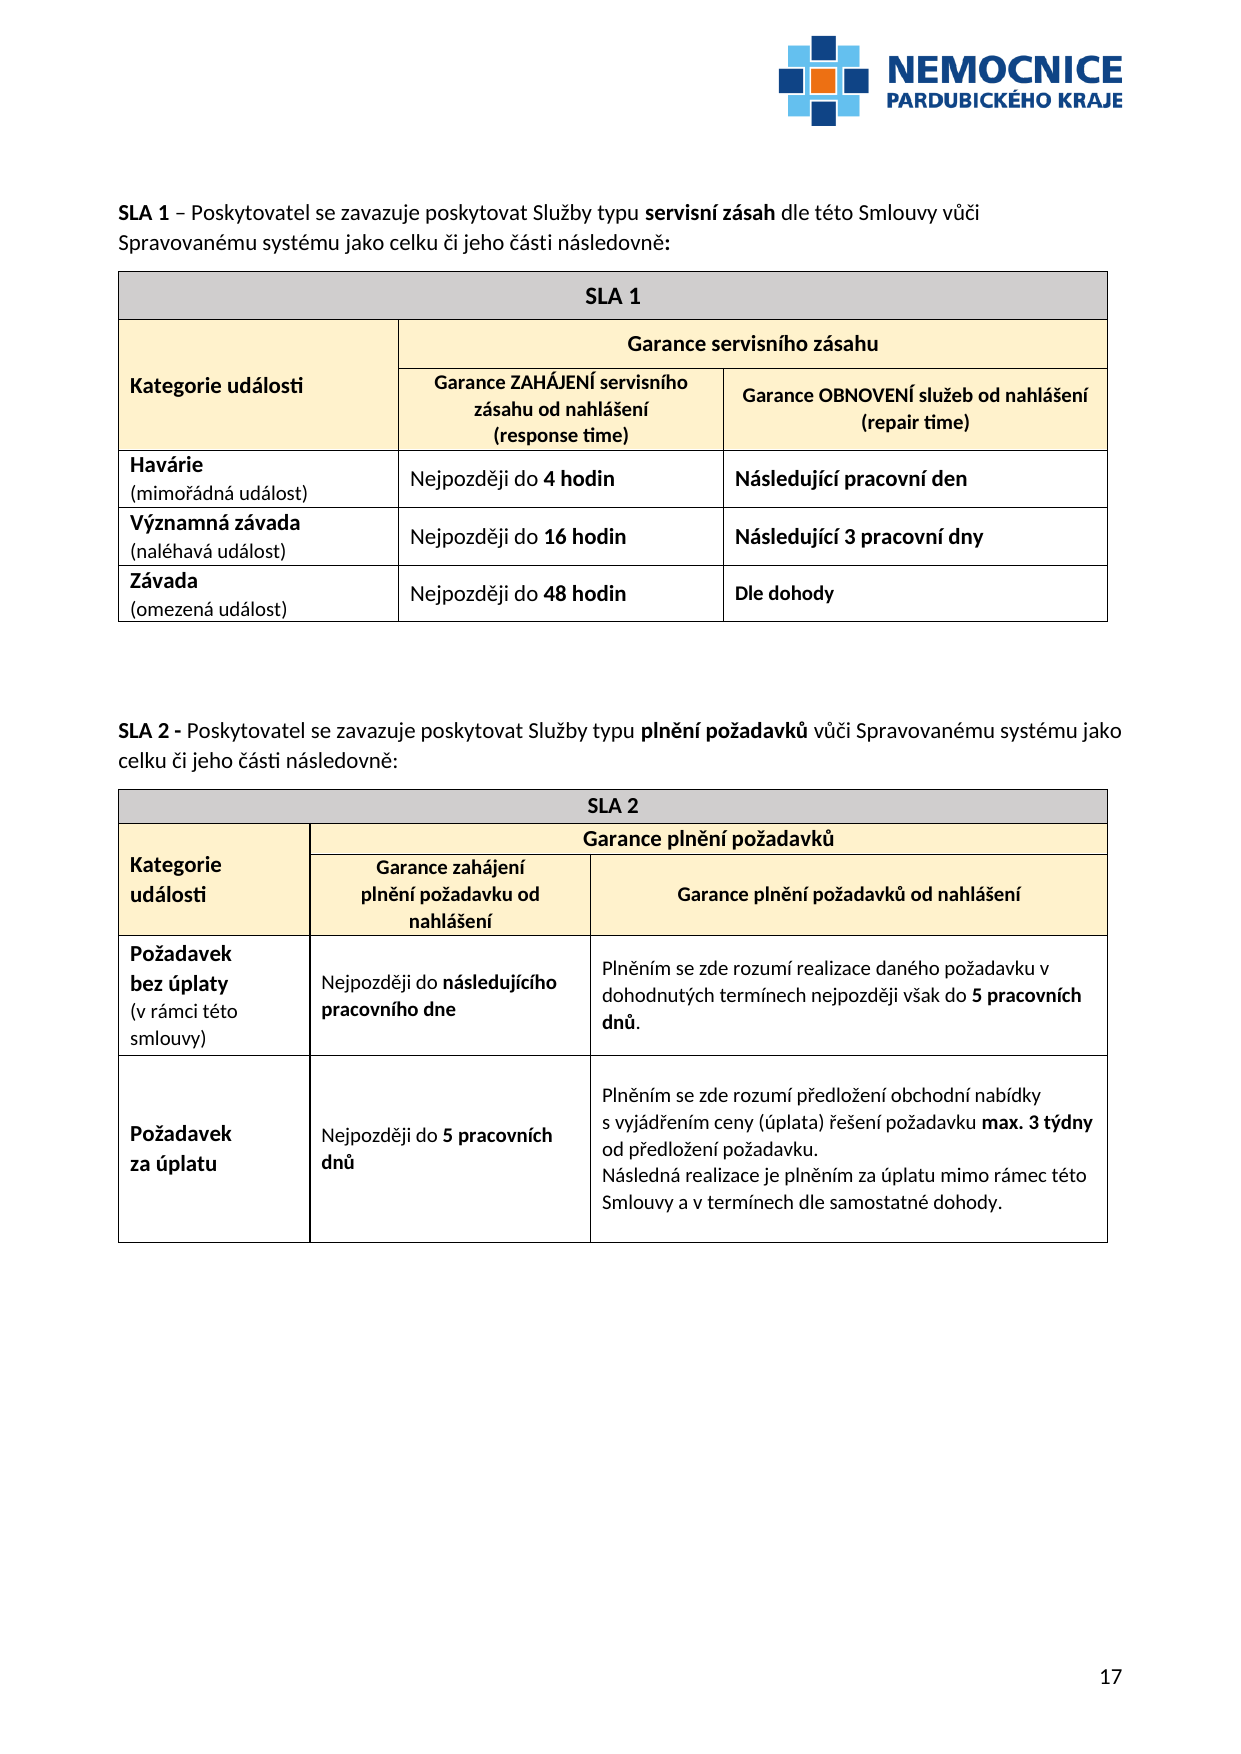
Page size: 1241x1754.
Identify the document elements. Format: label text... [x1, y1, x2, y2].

table_cell Plněním se zde rozumí předložení obchodní nabídky s vyjádřením ceny (úplata) řešení požadavku max. 3 týdny od předložení požadavku. Následná realizace je plněním za úplatu mimo rámec této Smlouvy a v termínech dle samostatné dohody. [591, 1056, 1107, 1242]
table_cell Kategorie události [119, 824, 309, 935]
table_cell Požadavek bez úplaty (v rámci této smlouvy) [119, 936, 309, 1055]
table_cell Garance servisního zásahu [399, 320, 1107, 368]
table_cell Garance zahájení plnění požadavku od nahlášení [311, 855, 590, 935]
table_cell Závada (omezená událost) [119, 566, 398, 621]
table_cell Plněním se zde rozumí realizace daného požadavku v dohodnutých termínech nejpozději však do 5 pracovních dnů. [591, 936, 1107, 1055]
table_cell Významná závada (naléhavá událost) [119, 508, 398, 565]
table_cell Nejpozději do 4 hodin [399, 451, 723, 507]
table_header SLA 2 [119, 790, 1107, 823]
table_header SLA 1 [119, 272, 1107, 319]
table_cell Požadavek za úplatu [119, 1056, 309, 1242]
table_cell Havárie (mimořádná událost) [119, 451, 398, 507]
picture [777, 34, 1123, 127]
table_cell Nejpozději do 5 pracovních dnů [311, 1056, 590, 1242]
table_cell Garance plnění požadavků od nahlášení [591, 855, 1107, 935]
table_cell Nejpozději do 48 hodin [399, 566, 723, 621]
table_cell Nejpozději do následujícího pracovního dne [311, 936, 590, 1055]
table_cell Nejpozději do 16 hodin [399, 508, 723, 565]
table_cell Kategorie události [119, 320, 398, 449]
table_cell Garance plnění požadavků [311, 824, 1107, 853]
table_cell Garance OBNOVENÍ služeb od nahlášení (repair time) [724, 369, 1107, 449]
table_cell Dle dohody [724, 566, 1107, 621]
text SLA 1 – Poskytovatel se zavazuje poskytovat Služby typu servisní zásah dle této Smlouvy vůči Spravovanému systému jako celku či jeho části následovně: [118, 198, 1122, 256]
table_cell Garance ZAHÁJENÍ servisního zásahu od nahlášení (response time) [399, 369, 723, 449]
table_cell Následující 3 pracovní dny [724, 508, 1107, 565]
text SLA 2 - Poskytovatel se zavazuje poskytovat Služby typu plnění požadavků vůči Spravovanému systému jako celku či jeho části následovně: [118, 716, 1122, 774]
table_cell Následující pracovní den [724, 451, 1107, 507]
